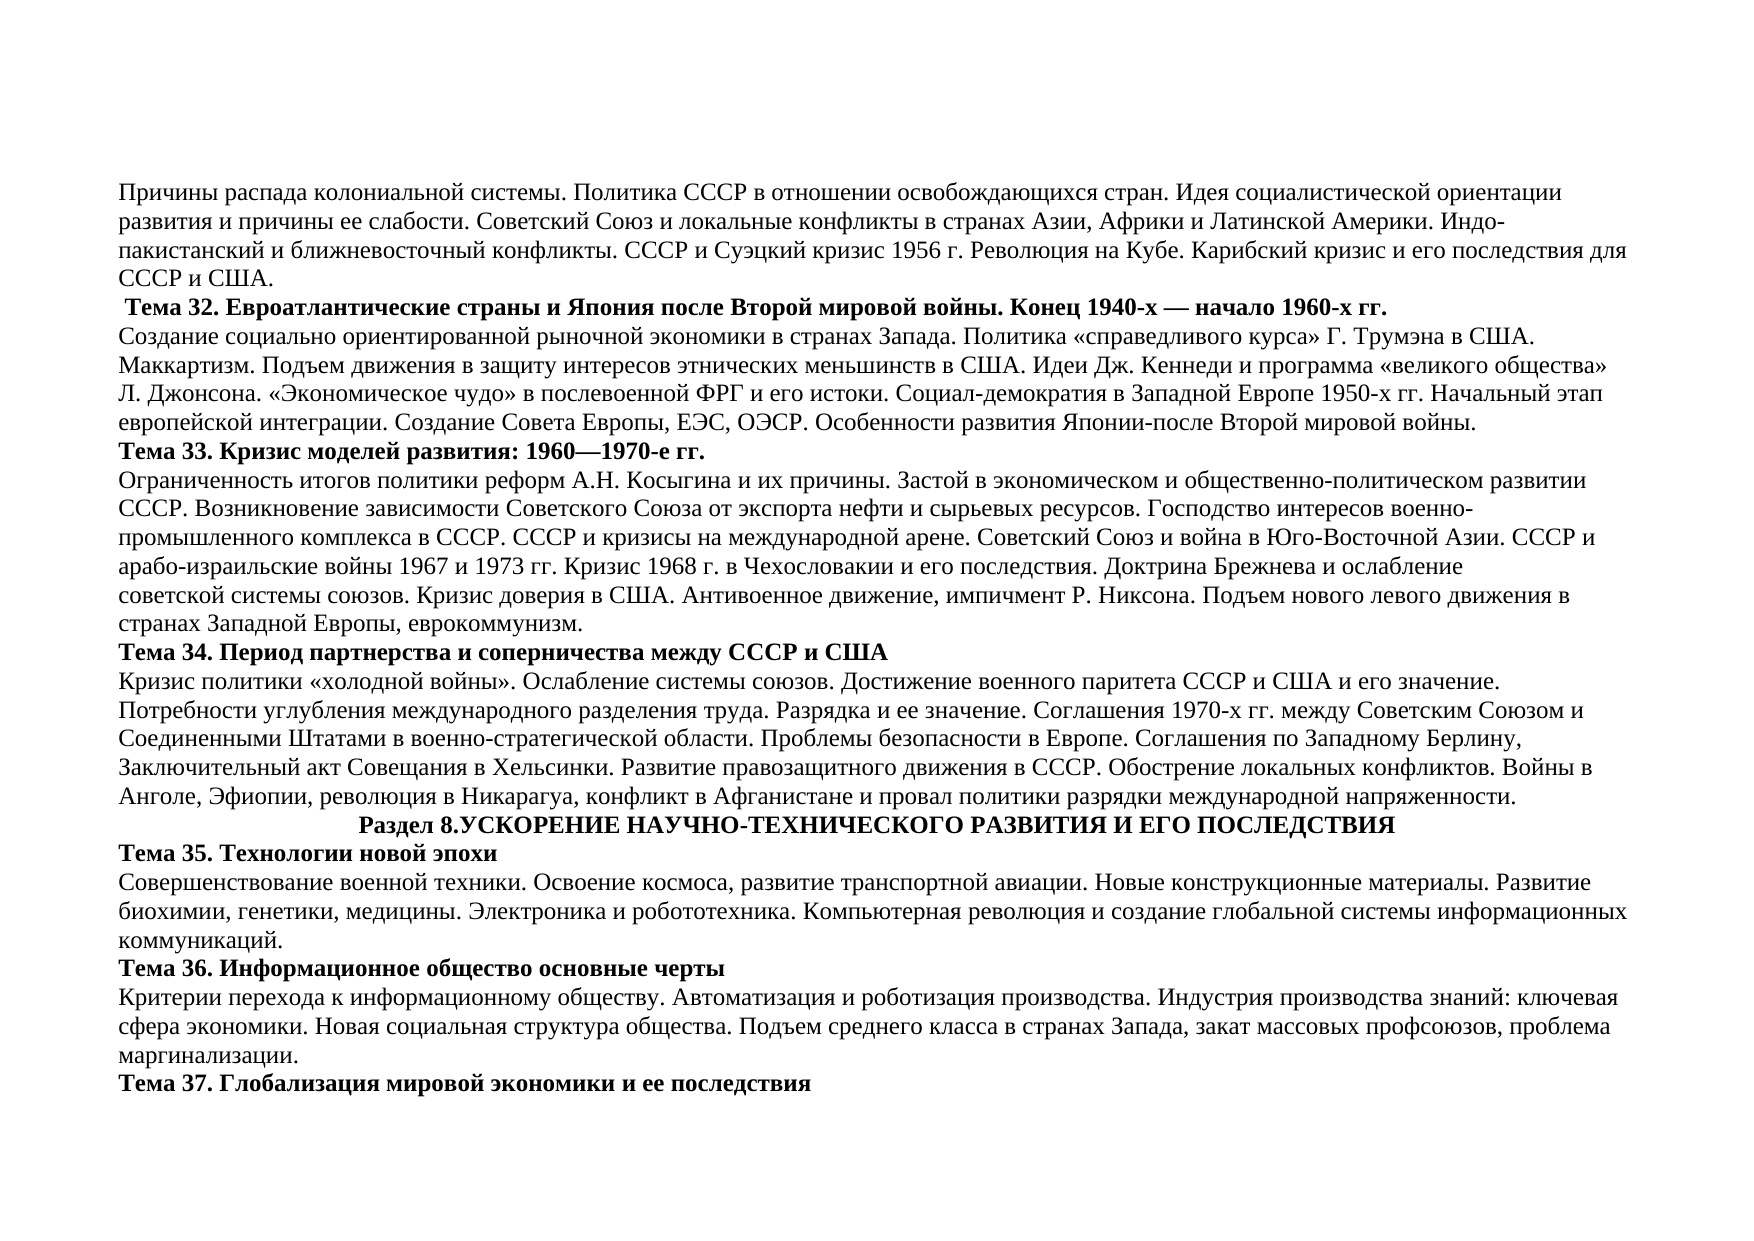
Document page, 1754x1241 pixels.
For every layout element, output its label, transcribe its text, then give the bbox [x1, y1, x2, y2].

text Кризис политики «холодной войны». Ослабление системы союзов. Достижение военного паритета СССР и США и его значение. Потребности углубления международного разделения труда. Разрядка и ее значение. Соглашения 1970-х гг. между Советским Союзом и Соединенными Штатами в военно-стратегической области. Проблемы безопасности в Европе. Соглашения по Западному Берлину, Заключительный акт Совещания в Хельсинки. Развитие правозащитного движения в СССР. Обострение локальных конфликтов. Войны в Анголе, Эфиопии, революция в Никарагуа, конфликт в Афганистане и провал политики разрядки международной напряженности. [118, 666, 1636, 810]
text Тема 35. Технологии новой эпохи Совершенствование военной техники. Освоение космоса, развитие транспортной авиации. Новые конструкционные материалы. Развитие биохимии, генетики, медицины. Электроника и робототехника. Компьютерная революция и создание глобальной системы информационных коммуникаций. [118, 838, 1636, 953]
text Тема 33. Кризис моделей развития: 1960—1970-е гг. Ограниченность итогов политики реформ А.Н. Косыгина и их причины. Застой в экономическом и общественно-политическом развитии СССР. Возникновение зависимости Советского Союза от экспорта нефти и сырьевых ресурсов. Господство интересов военно-промышленного комплекса в СССР. СССР и кризисы на международной арене. Советский Союз и война в Юго-Восточной Азии. СССР и арабо-израильские войны 1967 и 1973 гг. Кризис 1968 г. в Чехословакии и его последствия. Доктрина Брежнева и ослабление советской системы союзов. Кризис доверия в США. Антивоенное движение, импичмент Р. Никсона. Подъем нового левого движения в странах Западной Европы, еврокоммунизм. Тема 34. Период партнерства и соперничества между СССР и США [118, 436, 1636, 666]
text Тема 37. Глобализация мировой экономики и ее последствия [118, 1068, 1636, 1097]
text Создание социально ориентированной рыночной экономики в странах Запада. Политика «справедливого курса» Г. Трумэна в США. Маккартизм. Подъем движения в защиту интересов этнических меньшинств в США. Идеи Дж. Кеннеди и программа «великого общества» Л. Джонсона. «Экономическое чудо» в послевоенной ФРГ и его истоки. Социал-демократия в Западной Европе 1950-х гг. Начальный этап европейской интеграции. Создание Совета Европы, ЕЭС, ОЭСР. Особенности развития Японии-после Второй мировой войны. [118, 321, 1636, 436]
text Тема 36. Информационное общество основные черты Критерии перехода к информационному обществу. Автоматизация и роботизация производства. Индустрия производства знаний: ключевая сфера экономики. Новая социальная структура общества. Подъем среднего класса в странах Запада, закат массовых профсоюзов, проблема маргинализации. [118, 953, 1636, 1068]
text Раздел 8.УСКОРЕНИЕ НАУЧНО-ТЕХНИЧЕСКОГО РАЗВИТИЯ И ЕГО ПОСЛЕДСТВИЯ [118, 810, 1636, 838]
text Причины распада колониальной системы. Политика СССР в отношении освобождающихся стран. Идея социалистической ориентации развития и причины ее слабости. Советский Союз и локальные конфликты в странах Азии, Африки и Латинской Америки. Индо-пакистанский и ближневосточный конфликты. СССР и Суэцкий кризис 1956 г. Революция на Кубе. Карибский кризис и его последствия для СССР и США. [118, 177, 1636, 292]
text Тема 32. Евроатлантические страны и Япония после Второй мировой войны. Конец 1940-х — начало 1960-х гг. [118, 292, 1636, 321]
